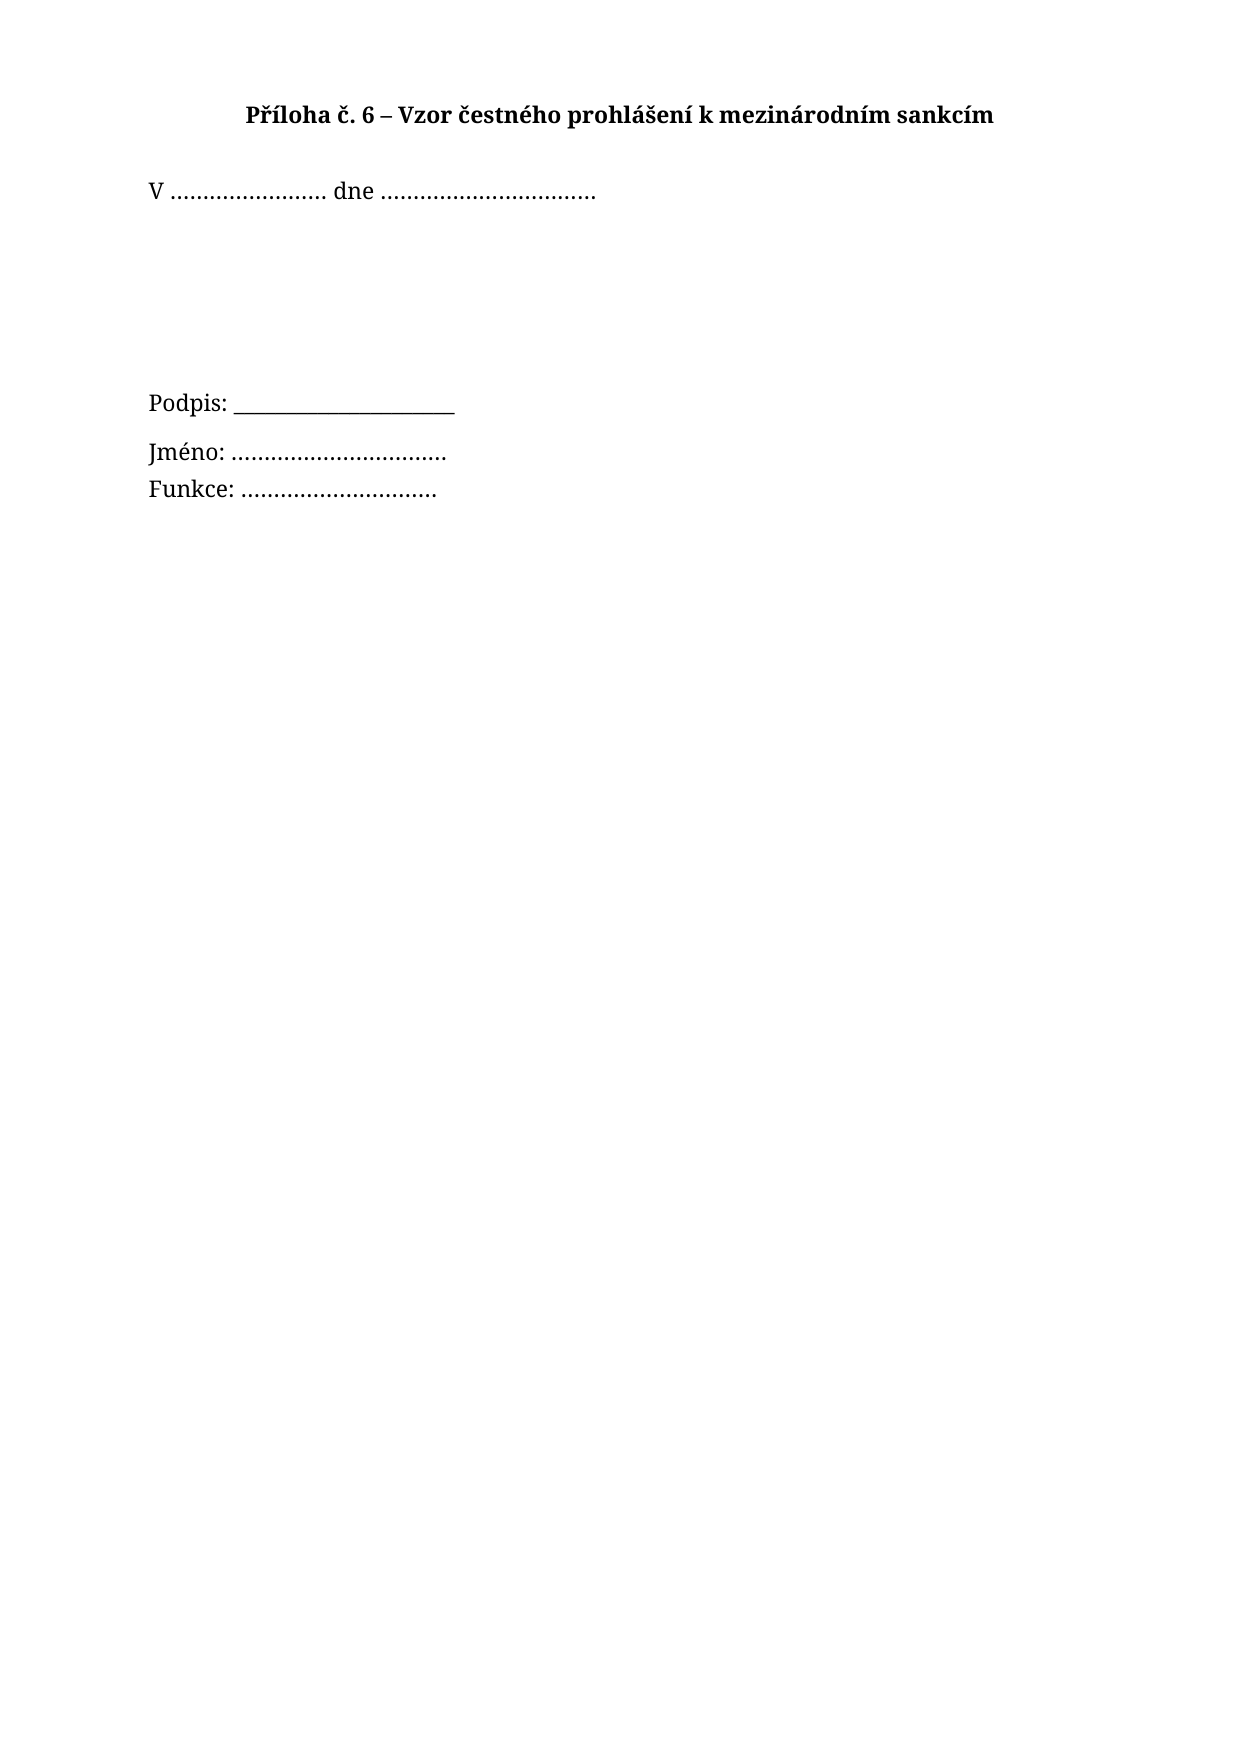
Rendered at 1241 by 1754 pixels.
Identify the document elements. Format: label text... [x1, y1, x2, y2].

table_cell Podpis: _____________________ [122, 224, 738, 436]
table_cell Jméno: …………………………… Funkce: ………………………… [122, 436, 738, 522]
table_header V …………………… dne …………………………… [122, 163, 738, 224]
